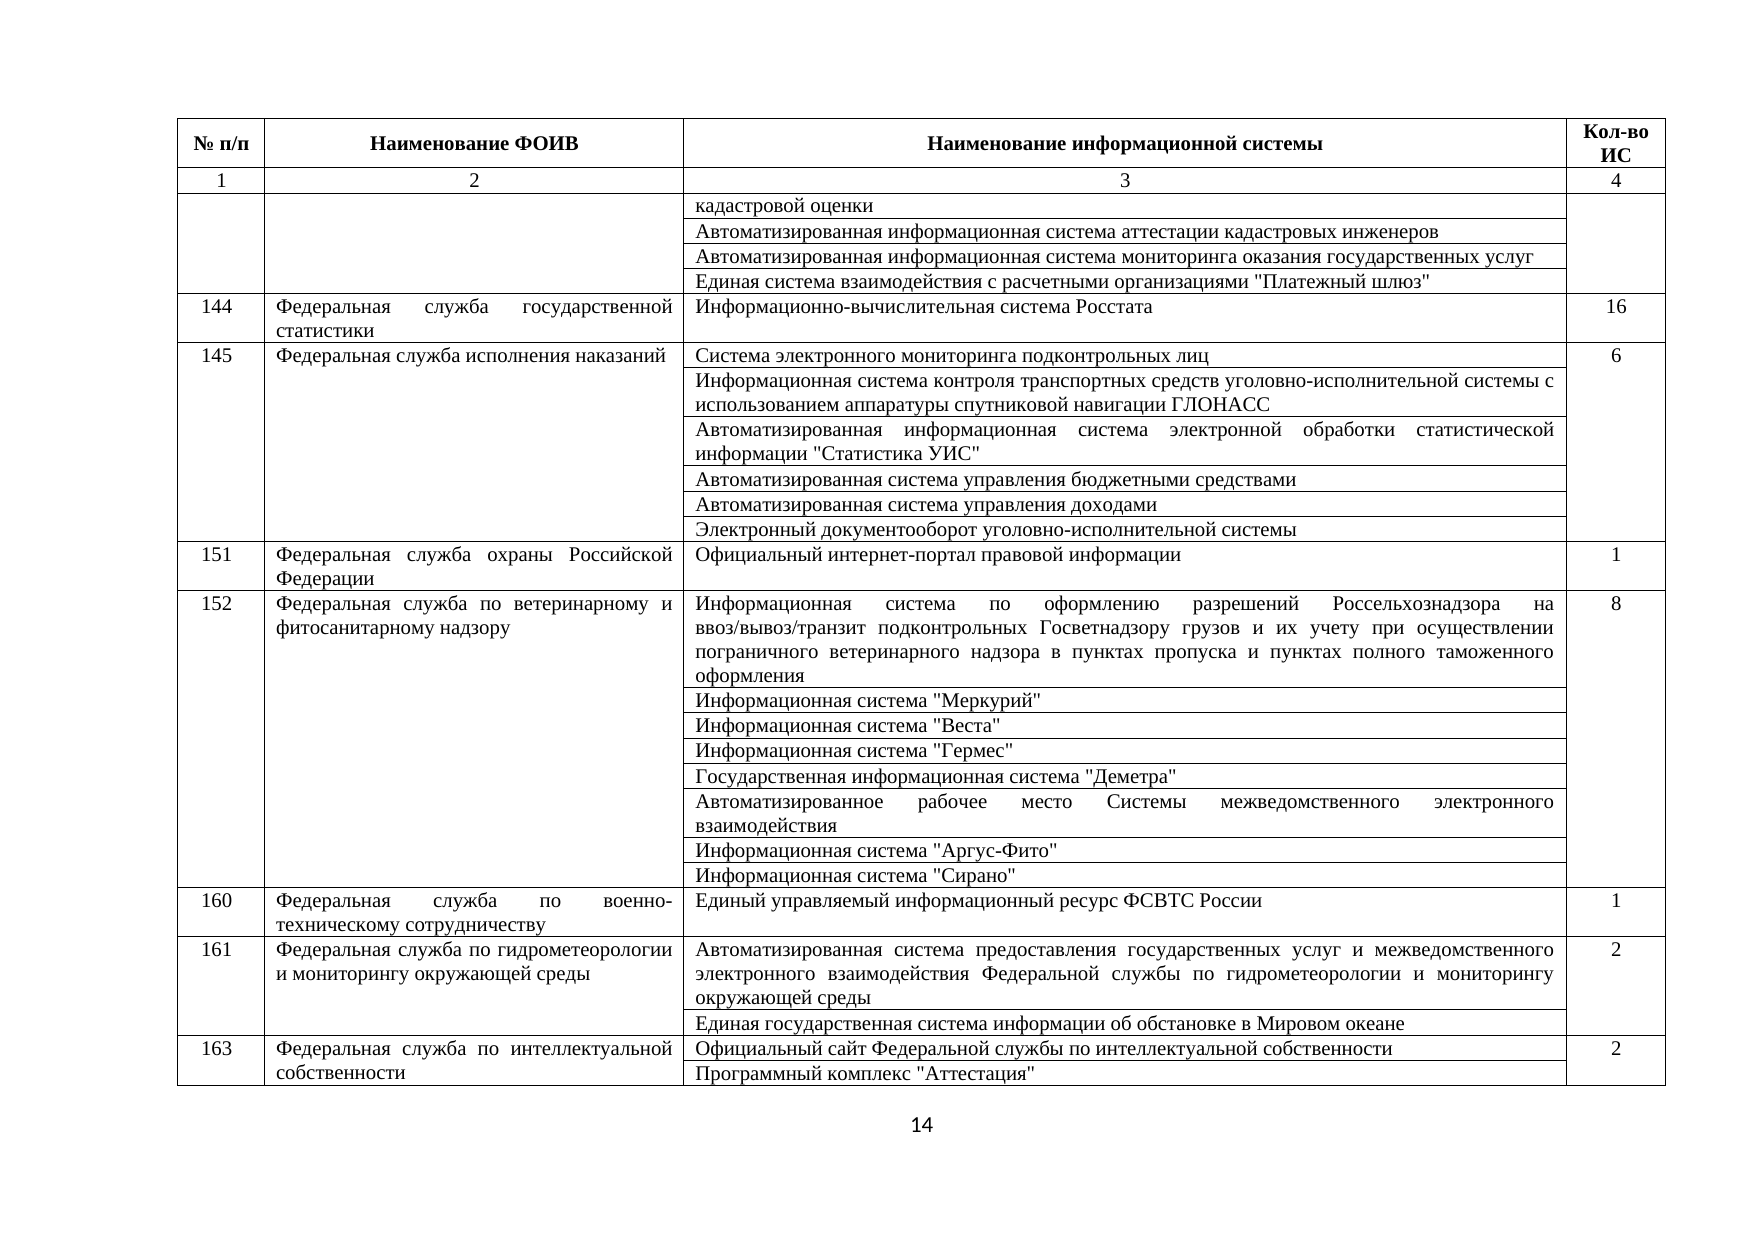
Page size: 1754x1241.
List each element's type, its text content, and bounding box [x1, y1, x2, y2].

table_cell Информационная система контроля транспортных средств уголовно-исполнительной системы с использованием аппаратуры спутниковой навигации ГЛОНАСС [684, 368, 1566, 416]
table_cell Автоматизированная система предоставления государственных услуг и межведомственного электронного взаимодействия Федеральной службы по гидрометеорологии и мониторингу окружающей среды [684, 937, 1566, 1009]
table_cell Информационная система по оформлению разрешений Россельхознадзора на ввоз/вывоз/транзит подконтрольных Госветнадзору грузов и их учету при осуществлении пограничного ветеринарного надзора в пунктах пропуска и пунктах полного таможенного оформления [684, 591, 1566, 687]
table_cell Автоматизированная информационная система мониторинга оказания государственных услуг [684, 244, 1566, 268]
table_cell 1 [1567, 542, 1665, 590]
table_header № п/п [178, 119, 264, 167]
table_cell 6 [1567, 343, 1665, 541]
table_cell Единая государственная система информации об обстановке в Мировом океане [684, 1010, 1566, 1034]
table_cell [178, 937, 264, 1034]
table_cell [684, 194, 1566, 217]
table_header Наименование информационной системы [684, 119, 1566, 167]
table_cell 3 [684, 168, 1566, 192]
table_cell [178, 591, 264, 887]
table_cell 1 [1567, 888, 1665, 936]
table_cell Официальный сайт Федеральной службы по интеллектуальной собственности [684, 1036, 1566, 1059]
table_cell [178, 888, 264, 936]
table_cell Информационная система "Веста" [684, 713, 1566, 737]
table_header Наименование ФОИВ [265, 119, 683, 167]
table_cell 1 [178, 168, 264, 192]
table_cell Электронный документооборот уголовно-исполнительной системы [684, 517, 1566, 541]
table_cell Единая система взаимодействия с расчетными организациями "Платежный шлюз" [684, 269, 1566, 293]
table_cell Автоматизированная система управления бюджетными средствами [684, 466, 1566, 491]
table_cell Информационно-вычислительная система Росстата [684, 294, 1566, 342]
table_cell Федеральная служба охраны Российской Федерации [265, 542, 683, 590]
table_header Кол-во ИС [1567, 119, 1665, 167]
table_cell Федеральная служба по ветеринарному и фитосанитарному надзору [265, 591, 683, 887]
table_cell Информационная система "Гермес" [684, 739, 1566, 762]
table_cell Информационная система "Аргус-Фито" [684, 838, 1566, 862]
table_cell 2 [1567, 937, 1665, 1034]
table_cell 4 [1567, 168, 1665, 192]
table_cell Автоматизированная система управления доходами [684, 492, 1566, 516]
table_cell Государственная информационная система "Деметра" [684, 764, 1566, 788]
table_cell Информационная система "Меркурий" [684, 688, 1566, 712]
table_cell Федеральная служба по гидрометеорологии и мониторингу окружающей среды [265, 937, 683, 1034]
table_cell Информационная система "Сирано" [684, 863, 1566, 887]
table_cell 2 [1567, 1036, 1665, 1085]
table_cell Система электронного мониторинга подконтрольных лиц [684, 343, 1566, 367]
table_cell 8 [1567, 591, 1665, 887]
table_cell Федеральная служба по интеллектуальной собственности [265, 1036, 683, 1085]
table_cell Программный комплекс "Аттестация" [684, 1061, 1566, 1085]
table_cell 2 [265, 168, 683, 192]
table_cell Единый управляемый информационный ресурс ФСВТС России [684, 888, 1566, 936]
table_cell Автоматизированная информационная система аттестации кадастровых инженеров [684, 219, 1566, 243]
table_cell Автоматизированное рабочее место Системы межведомственного электронного взаимодействия [684, 789, 1566, 837]
table_cell Федеральная служба государственной статистики [265, 294, 683, 342]
table_cell [178, 1036, 264, 1085]
table_cell Федеральная служба по военно-техническому сотрудничеству [265, 888, 683, 936]
table_cell Федеральная служба исполнения наказаний [265, 343, 683, 541]
table_cell [178, 294, 264, 342]
table_cell Автоматизированная информационная система электронной обработки статистической информации "Статистика УИС" [684, 417, 1566, 465]
table_cell [178, 542, 264, 590]
table_cell Официальный интернет-портал правовой информации [684, 542, 1566, 590]
table_cell [178, 343, 264, 541]
table_cell 16 [1567, 294, 1665, 342]
